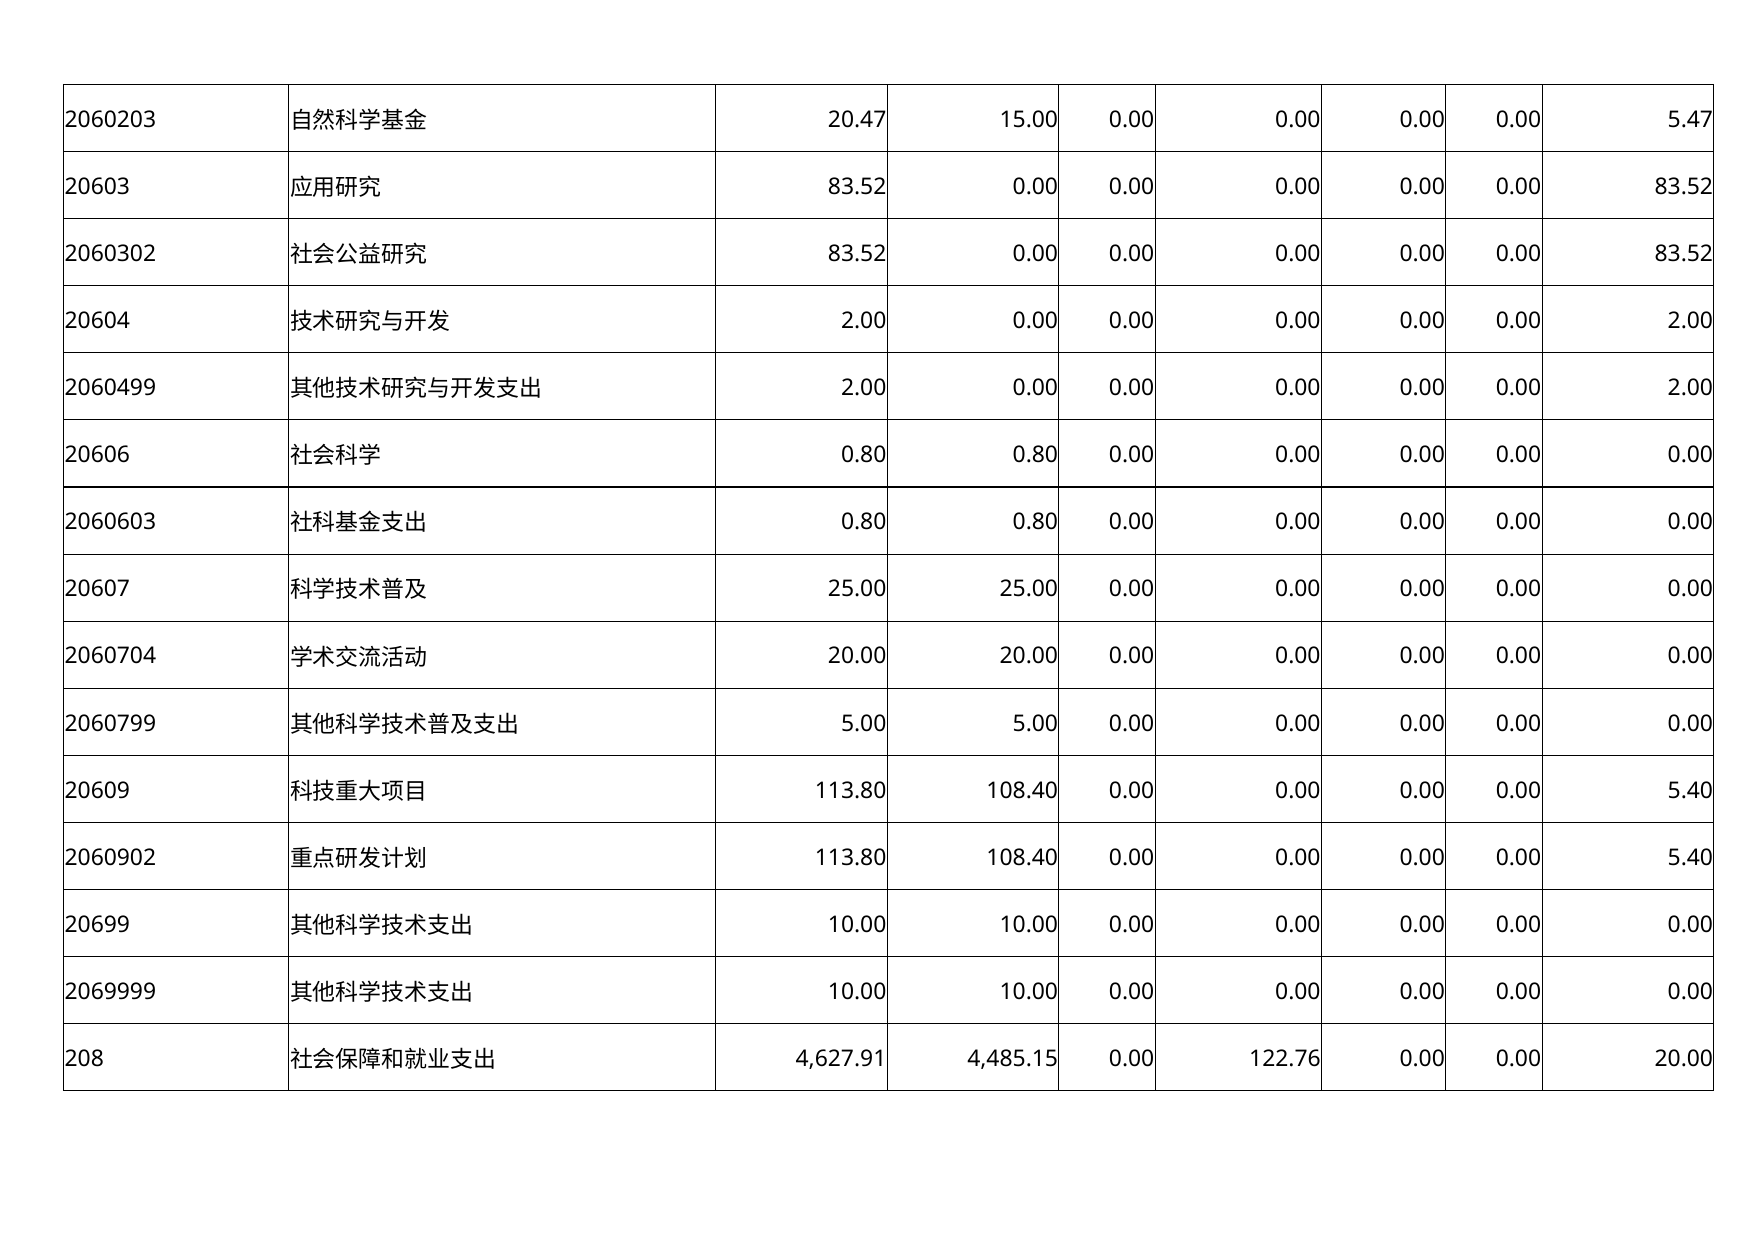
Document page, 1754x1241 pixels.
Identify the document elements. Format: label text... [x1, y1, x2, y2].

table_cell 0.00 [1322, 85, 1445, 151]
table_cell 其他科学技术支出 [289, 890, 715, 956]
table_cell 学术交流活动 [289, 622, 715, 688]
table_cell 83.52 [1543, 152, 1713, 218]
table_cell 0.00 [888, 152, 1058, 218]
table_cell 20.00 [716, 622, 887, 688]
table_cell 5.40 [1543, 823, 1713, 889]
table_cell 0.00 [1156, 957, 1321, 1023]
table_cell 2060704 [64, 622, 288, 688]
table_cell 0.00 [1322, 689, 1445, 755]
table_cell 社会保障和就业支出 [289, 1024, 715, 1090]
table_cell 0.00 [1059, 890, 1155, 956]
table_cell 0.00 [1156, 488, 1321, 553]
table_cell 0.00 [1059, 957, 1155, 1023]
table_cell 20607 [64, 555, 288, 621]
table_cell 0.80 [716, 488, 887, 553]
table_cell 5.40 [1543, 756, 1713, 822]
table_cell 应用研究 [289, 152, 715, 218]
table_cell 科学技术普及 [289, 555, 715, 621]
table_cell 2.00 [716, 353, 887, 419]
table_cell 0.00 [1543, 420, 1713, 486]
table_cell 0.00 [1322, 488, 1445, 553]
table_cell 0.00 [1543, 689, 1713, 755]
table_cell 其他科学技术支出 [289, 957, 715, 1023]
table_cell 4,627.91 [716, 1024, 887, 1090]
table_cell 0.00 [1322, 622, 1445, 688]
table_cell 重点研发计划 [289, 823, 715, 889]
table_cell 其他技术研究与开发支出 [289, 353, 715, 419]
table_cell 0.00 [1322, 823, 1445, 889]
table_cell 0.00 [1322, 420, 1445, 486]
table_cell 0.80 [716, 420, 887, 486]
table_cell 0.00 [1322, 890, 1445, 956]
table_cell 20604 [64, 286, 288, 352]
table_cell 0.00 [1446, 353, 1542, 419]
table_cell 113.80 [716, 823, 887, 889]
table_cell 10.00 [716, 957, 887, 1023]
table_cell 0.00 [1156, 622, 1321, 688]
table_cell 0.00 [1156, 219, 1321, 285]
table_cell 20.00 [888, 622, 1058, 688]
table_cell 25.00 [888, 555, 1058, 621]
table_cell 社会公益研究 [289, 219, 715, 285]
table_cell 0.00 [1059, 152, 1155, 218]
table_cell 10.00 [888, 890, 1058, 956]
table_cell 108.40 [888, 823, 1058, 889]
table_cell 0.00 [1446, 823, 1542, 889]
table_cell 20603 [64, 152, 288, 218]
table_cell 0.00 [1156, 286, 1321, 352]
table_cell 0.00 [1059, 85, 1155, 151]
table_cell 0.00 [888, 286, 1058, 352]
table_cell 0.00 [1446, 689, 1542, 755]
table_cell 108.40 [888, 756, 1058, 822]
table_cell 0.80 [888, 420, 1058, 486]
table_cell 0.00 [1156, 85, 1321, 151]
table_cell 2060302 [64, 219, 288, 285]
table_cell 0.00 [1446, 756, 1542, 822]
table_cell 2.00 [716, 286, 887, 352]
table_cell 10.00 [716, 890, 887, 956]
table_cell 2060603 [64, 488, 288, 553]
table_cell 0.00 [1543, 890, 1713, 956]
table_cell 0.00 [1322, 555, 1445, 621]
table_cell 0.00 [1059, 488, 1155, 553]
table_cell 20.00 [1543, 1024, 1713, 1090]
table_cell 0.00 [1322, 756, 1445, 822]
table_cell 0.00 [1059, 286, 1155, 352]
table_cell 0.00 [1543, 555, 1713, 621]
table_cell 0.00 [1156, 152, 1321, 218]
table_cell 0.00 [1543, 622, 1713, 688]
table_cell 0.00 [1156, 890, 1321, 956]
table_cell 0.00 [1059, 353, 1155, 419]
table_cell 0.00 [1059, 823, 1155, 889]
table_cell 自然科学基金 [289, 85, 715, 151]
table_cell 0.00 [1446, 219, 1542, 285]
table_cell 2060499 [64, 353, 288, 419]
table_cell 0.00 [1059, 756, 1155, 822]
table_cell 0.00 [1322, 286, 1445, 352]
table_cell 0.00 [1156, 353, 1321, 419]
table_cell 0.00 [1322, 1024, 1445, 1090]
table_cell 2060799 [64, 689, 288, 755]
table_cell 83.52 [716, 152, 887, 218]
table_cell 5.47 [1543, 85, 1713, 151]
table_cell 20699 [64, 890, 288, 956]
table_cell 0.00 [1059, 219, 1155, 285]
table_cell 122.76 [1156, 1024, 1321, 1090]
table_cell 20609 [64, 756, 288, 822]
table_cell 83.52 [1543, 219, 1713, 285]
table_cell 0.00 [1446, 488, 1542, 553]
table_cell 0.00 [888, 219, 1058, 285]
table_cell 0.00 [1156, 756, 1321, 822]
table_cell 0.00 [1543, 488, 1713, 553]
table_cell 15.00 [888, 85, 1058, 151]
table_cell 113.80 [716, 756, 887, 822]
table_cell 0.00 [1322, 219, 1445, 285]
table_cell 2060902 [64, 823, 288, 889]
table_cell 208 [64, 1024, 288, 1090]
table_cell 其他科学技术普及支出 [289, 689, 715, 755]
table_cell 0.00 [1322, 353, 1445, 419]
table_cell 0.00 [1059, 420, 1155, 486]
table_cell 社会科学 [289, 420, 715, 486]
table_cell 社科基金支出 [289, 488, 715, 553]
table_cell 2069999 [64, 957, 288, 1023]
table_cell 0.00 [1059, 622, 1155, 688]
table_cell 0.00 [1446, 1024, 1542, 1090]
table_cell 0.00 [1059, 555, 1155, 621]
table_cell 10.00 [888, 957, 1058, 1023]
table_cell 科技重大项目 [289, 756, 715, 822]
table_cell 0.00 [1446, 890, 1542, 956]
table_cell 0.00 [1446, 957, 1542, 1023]
table_cell 4,485.15 [888, 1024, 1058, 1090]
table_cell 0.00 [1446, 420, 1542, 486]
table_cell 2.00 [1543, 286, 1713, 352]
table_cell 5.00 [888, 689, 1058, 755]
table_cell 0.00 [1156, 823, 1321, 889]
table_cell 技术研究与开发 [289, 286, 715, 352]
table_cell 0.00 [1322, 957, 1445, 1023]
table_cell 0.00 [1543, 957, 1713, 1023]
table_cell 0.00 [1446, 152, 1542, 218]
table_cell 2060203 [64, 85, 288, 151]
table_cell 20606 [64, 420, 288, 486]
table_cell 0.00 [1446, 555, 1542, 621]
table_cell 0.00 [1446, 286, 1542, 352]
table_cell 0.00 [1446, 622, 1542, 688]
table_cell 0.00 [1322, 152, 1445, 218]
table_cell 5.00 [716, 689, 887, 755]
table_cell 83.52 [716, 219, 887, 285]
table_cell 0.00 [1446, 85, 1542, 151]
table_cell 2.00 [1543, 353, 1713, 419]
table_cell 0.80 [888, 488, 1058, 553]
table_cell 25.00 [716, 555, 887, 621]
table_cell 0.00 [1059, 689, 1155, 755]
table_cell 0.00 [1156, 555, 1321, 621]
table_cell 0.00 [1059, 1024, 1155, 1090]
table_cell 0.00 [1156, 689, 1321, 755]
table_cell 0.00 [888, 353, 1058, 419]
table_cell 0.00 [1156, 420, 1321, 486]
table_cell 20.47 [716, 85, 887, 151]
